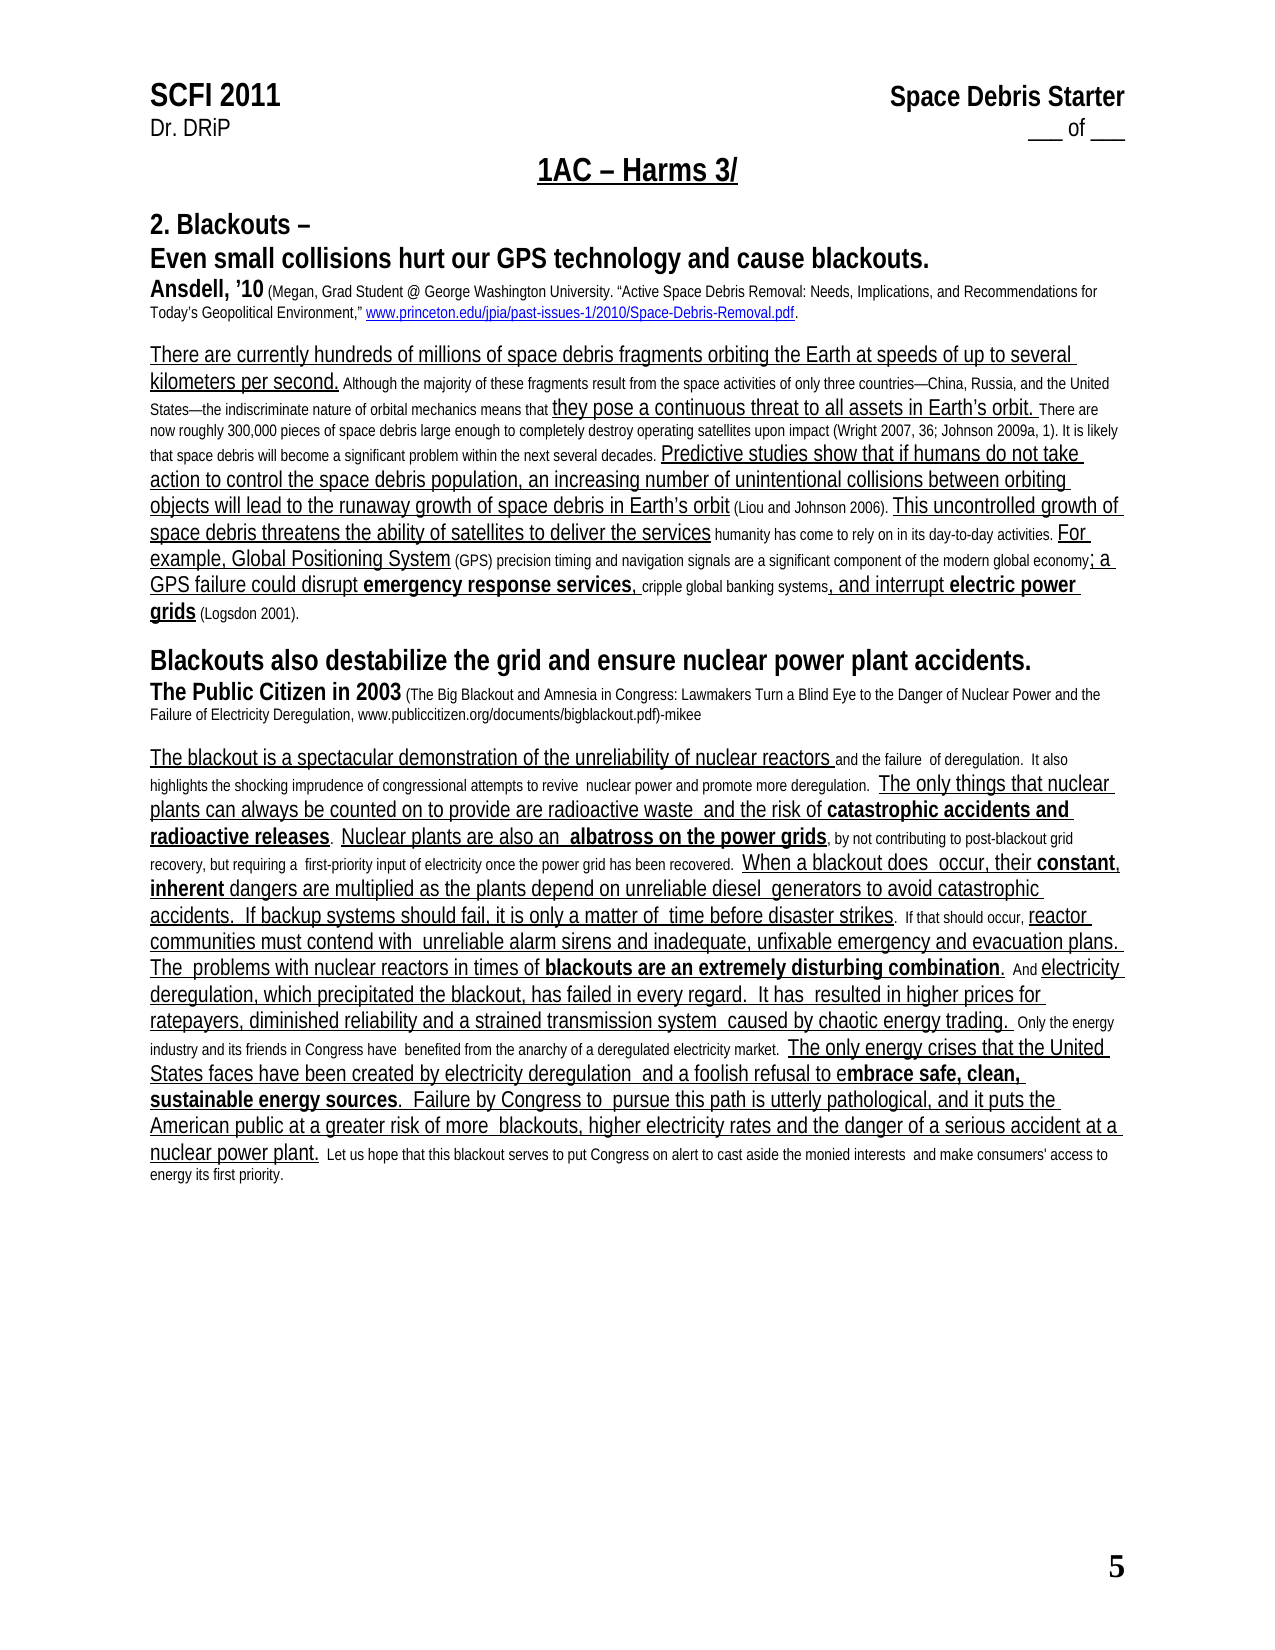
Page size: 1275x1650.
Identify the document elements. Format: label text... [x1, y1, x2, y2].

text 2. Blackouts – [150, 207, 1125, 241]
text Ansdell, ’10 (Megan, Grad Student @ George Washington University. “Active Space Debris Removal: Needs, Implications, and Recommendations for Today’s Geopolitical Environment,” www.princeton.edu/jpia/past-issues-1/2010/Space-Debris-Removal.pdf. [150, 274, 1125, 322]
text The blackout is a spectacular demonstration of the unreliability of nuclear reactors and the failure of deregulation. It also highlights the shocking imprudence of congressional attempts to revive nuclear power and promote more deregulation. The only things that nuclear plants can always be counted on to provide are radioactive waste and the risk of catastrophic accidents and radioactive releases. Nuclear plants are also an albatross on the power grids, by not contributing to post-blackout grid recovery, but requiring a first-priority input of electricity once the power grid has been recovered. When a blackout does occur, their constant, inherent dangers are multiplied as the plants depend on unreliable diesel generators to avoid catastrophic accidents. If backup systems should fail, it is only a matter of time before disaster strikes. If that should occur, reactor communities must contend with unreliable alarm sirens and inadequate, unfixable emergency and evacuation plans. The problems with nuclear reactors in times of blackouts are an extremely disturbing combination. And electricity deregulation, which precipitated the blackout, has failed in every regard. It has resulted in higher prices for ratepayers, diminished reliability and a strained transmission system caused by chaotic energy trading. Only the energy industry and its friends in Congress have benefited from the anarchy of a deregulated electricity market. The only energy crises that the United States faces have been created by electricity deregulation and a foolish refusal to embrace safe, clean, sustainable energy sources. Failure by Congress to pursue this path is utterly pathological, and it puts the American public at a greater risk of more blackouts, higher electricity rates and the danger of a serious accident at a nuclear power plant. Let us hope that this blackout serves to put Congress on alert to cast aside the monied interests and make consumers' access to energy its first priority. [150, 743, 1125, 1184]
text Even small collisions hurt our GPS technology and cause blackouts. [150, 241, 1125, 274]
text There are currently hundreds of millions of space debris fragments orbiting the Earth at speeds of up to several kilometers per second. Although the majority of these fragments result from the space activities of only three countries—China, Russia, and the United States—the indiscriminate nature of orbital mechanics means that they pose a continuous threat to all assets in Earth’s orbit. There are now roughly 300,000 pieces of space debris large enough to completely destroy operating satellites upon impact (Wright 2007, 36; Johnson 2009a, 1). It is likely that space debris will become a significant problem within the next several decades. Predictive studies show that if humans do not take action to control the space debris population, an increasing number of unintentional collisions between orbiting objects will lead to the runaway growth of space debris in Earth’s orbit (Liou and Johnson 2006). This uncontrolled growth of space debris threatens the ability of satellites to deliver the services humanity has come to rely on in its day-to-day activities. For example, Global Positioning System (GPS) precision timing and navigation signals are a significant component of the modern global economy; a GPS failure could disrupt emergency response services, cripple global banking systems, and interrupt electric power grids (Logsdon 2001). [150, 341, 1125, 624]
text Blackouts also destabilize the grid and ensure nuclear power plant accidents. [150, 643, 1125, 677]
text The Public Citizen in 2003 (The Big Blackout and Amnesia in Congress: Lawmakers Turn a Blind Eye to the Danger of Nuclear Power and the Failure of Electricity Deregulation, www.publiccitizen.org/documents/bigblackout.pdf)-mikee [150, 677, 1125, 724]
text 1AC – Harms 3/ [150, 150, 1125, 188]
